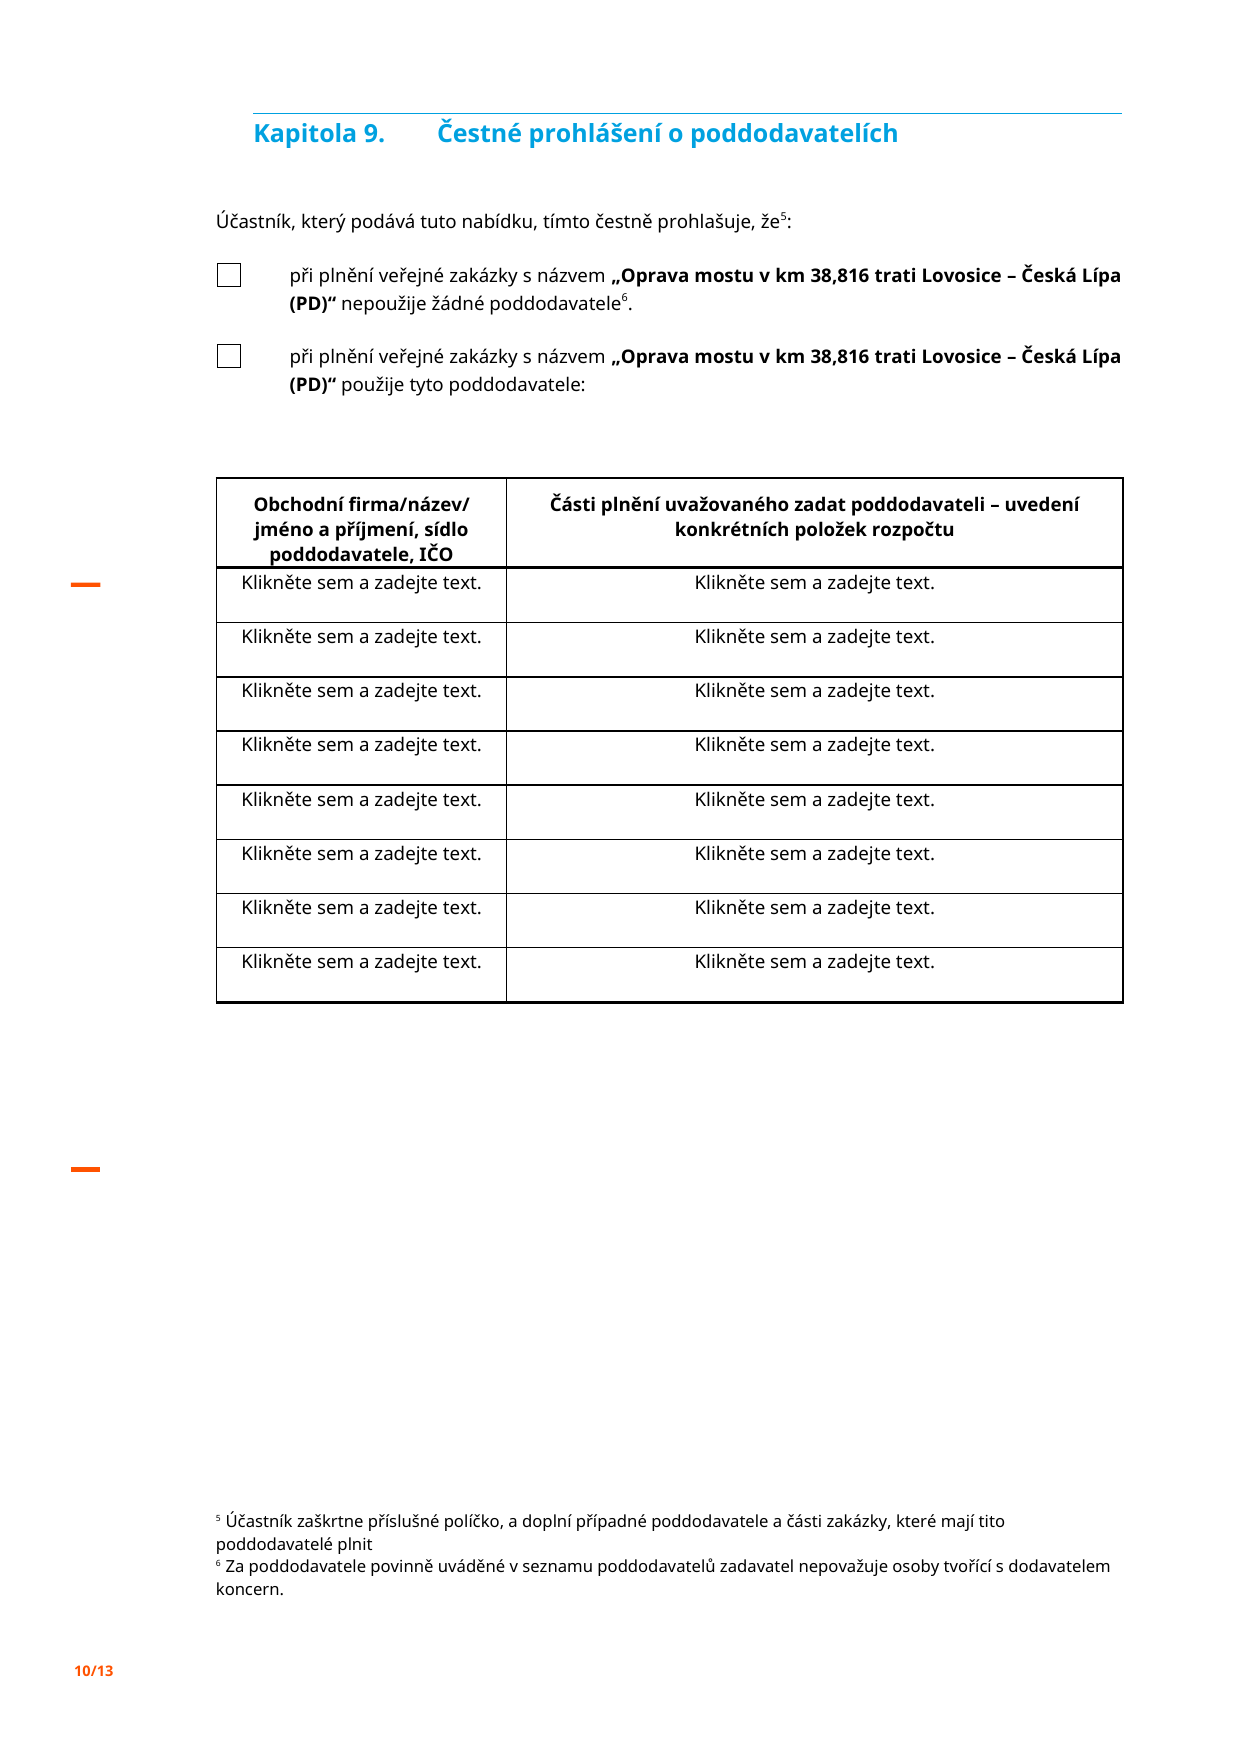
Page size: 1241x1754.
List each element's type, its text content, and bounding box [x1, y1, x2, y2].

text při plnění veřejné zakázky s názvem „Oprava mostu v km 38,816 trati Lovosice – Česká Lípa (PD)“ použije tyto poddodavatele: [216, 343, 1122, 396]
table_header Obchodní firma/název/ jméno a příjmení, sídlo poddodavatele, IČO [217, 479, 506, 566]
text Účastník, který podává tuto nabídku, tímto čestně prohlašuje, že: [216, 209, 1122, 234]
text při plnění veřejné zakázky s názvem „Oprava mostu v km 38,816 trati Lovosice – Česká Lípa (PD)“ nepoužije žádné poddodavatele. [216, 262, 1122, 315]
table_header Části plnění uvažovaného zadat poddodavateli – uvedení konkrétních položek rozpočtu [507, 479, 1122, 566]
subtitle Čestné prohlášení o poddodavatelích [253, 114, 1122, 149]
